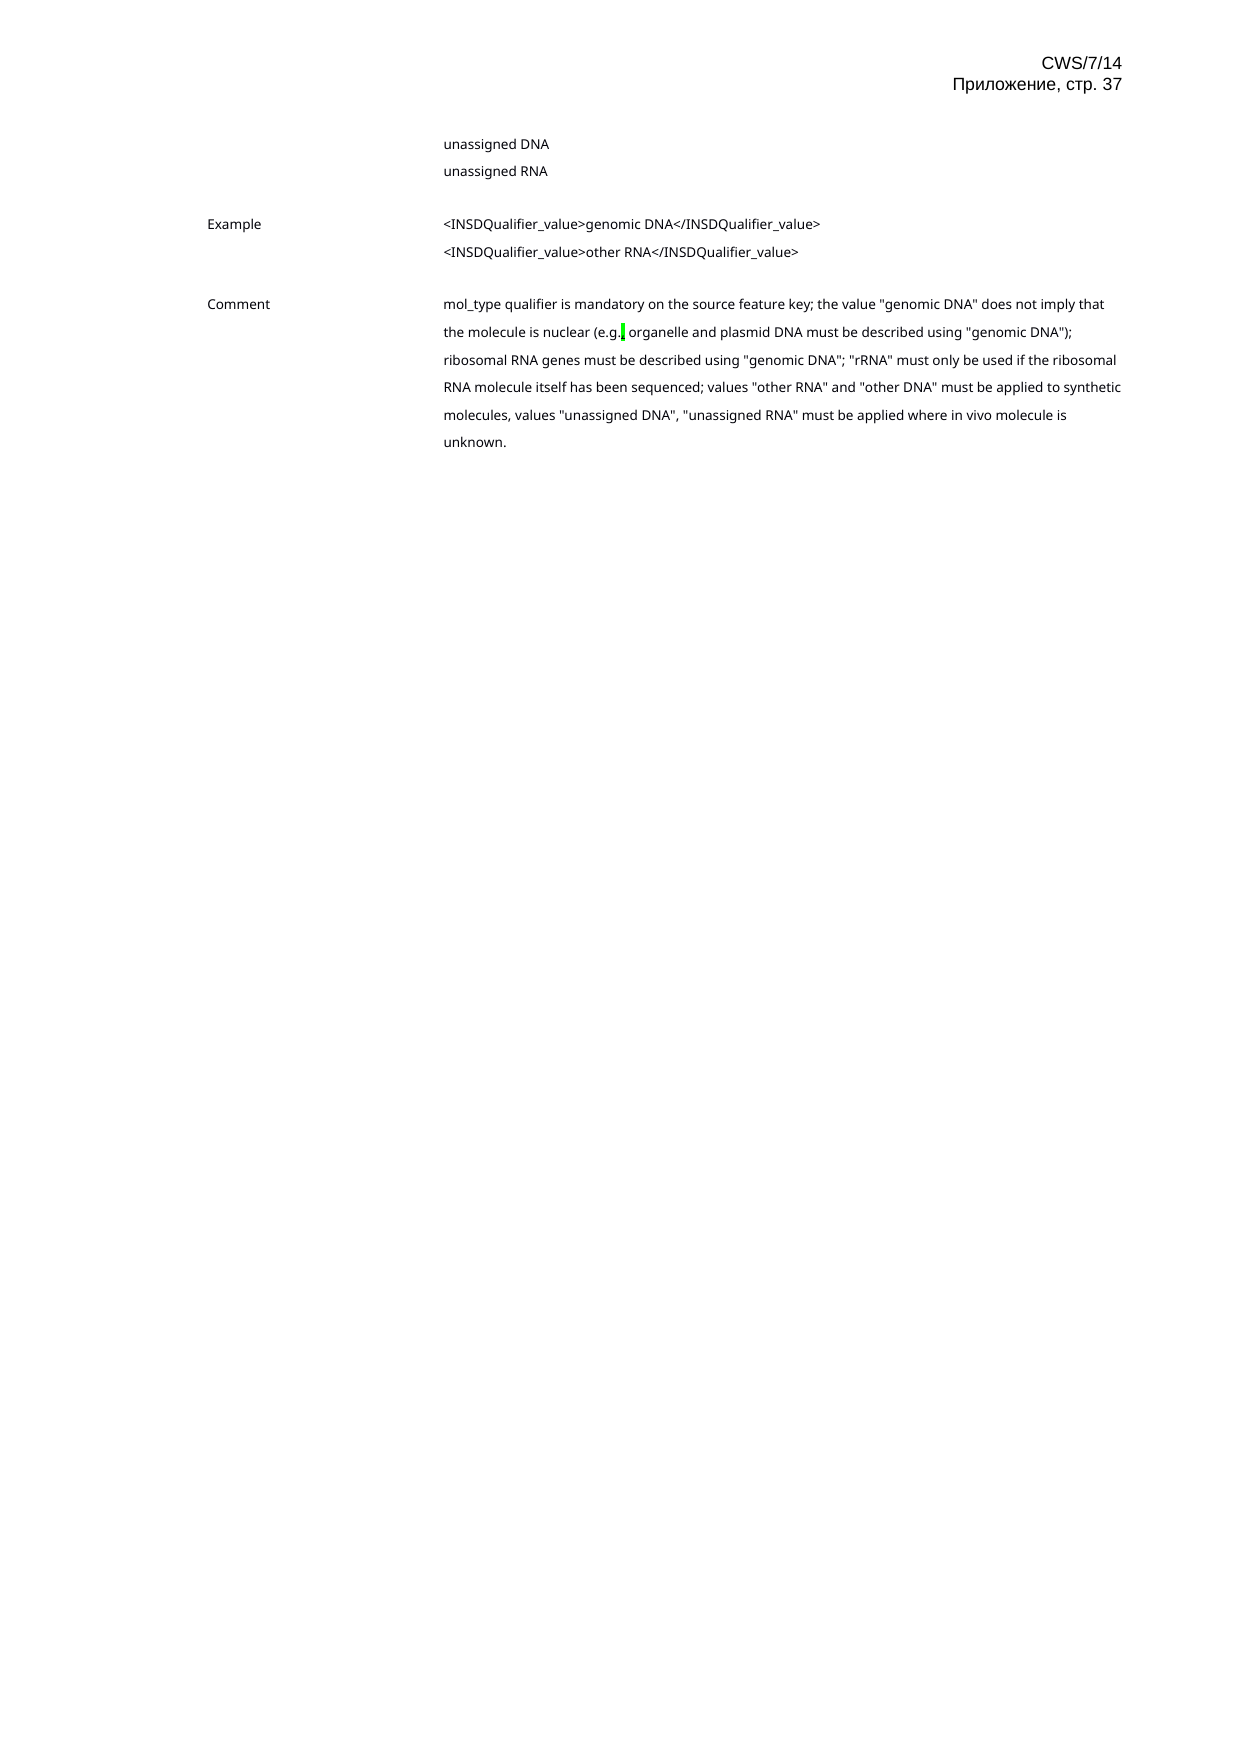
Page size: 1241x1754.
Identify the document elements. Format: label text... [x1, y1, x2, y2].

text <INSDQualifier_value>other RNA</INSDQualifier_value> [443, 243, 1122, 261]
text unassigned DNA [443, 135, 1122, 153]
text unassigned RNA [443, 162, 1122, 181]
text Example <INSDQualifier_value>genomic DNA</INSDQualifier_value> [207, 215, 1122, 233]
text Comment mol_type qualifier is mandatory on the source feature key; the value "genomic DNA" does not imply that the molecule is nuclear (e.g., organelle and plasmid DNA must be described using "genomic DNA"); ribosomal RNA genes must be described using "genomic DNA"; "rRNA" must only be used if the ribosomal RNA molecule itself has been sequenced; values "other RNA" and "other DNA" must be applied to synthetic molecules, values "unassigned DNA", "unassigned RNA" must be applied where in vivo molecule is unknown. [207, 295, 1122, 452]
